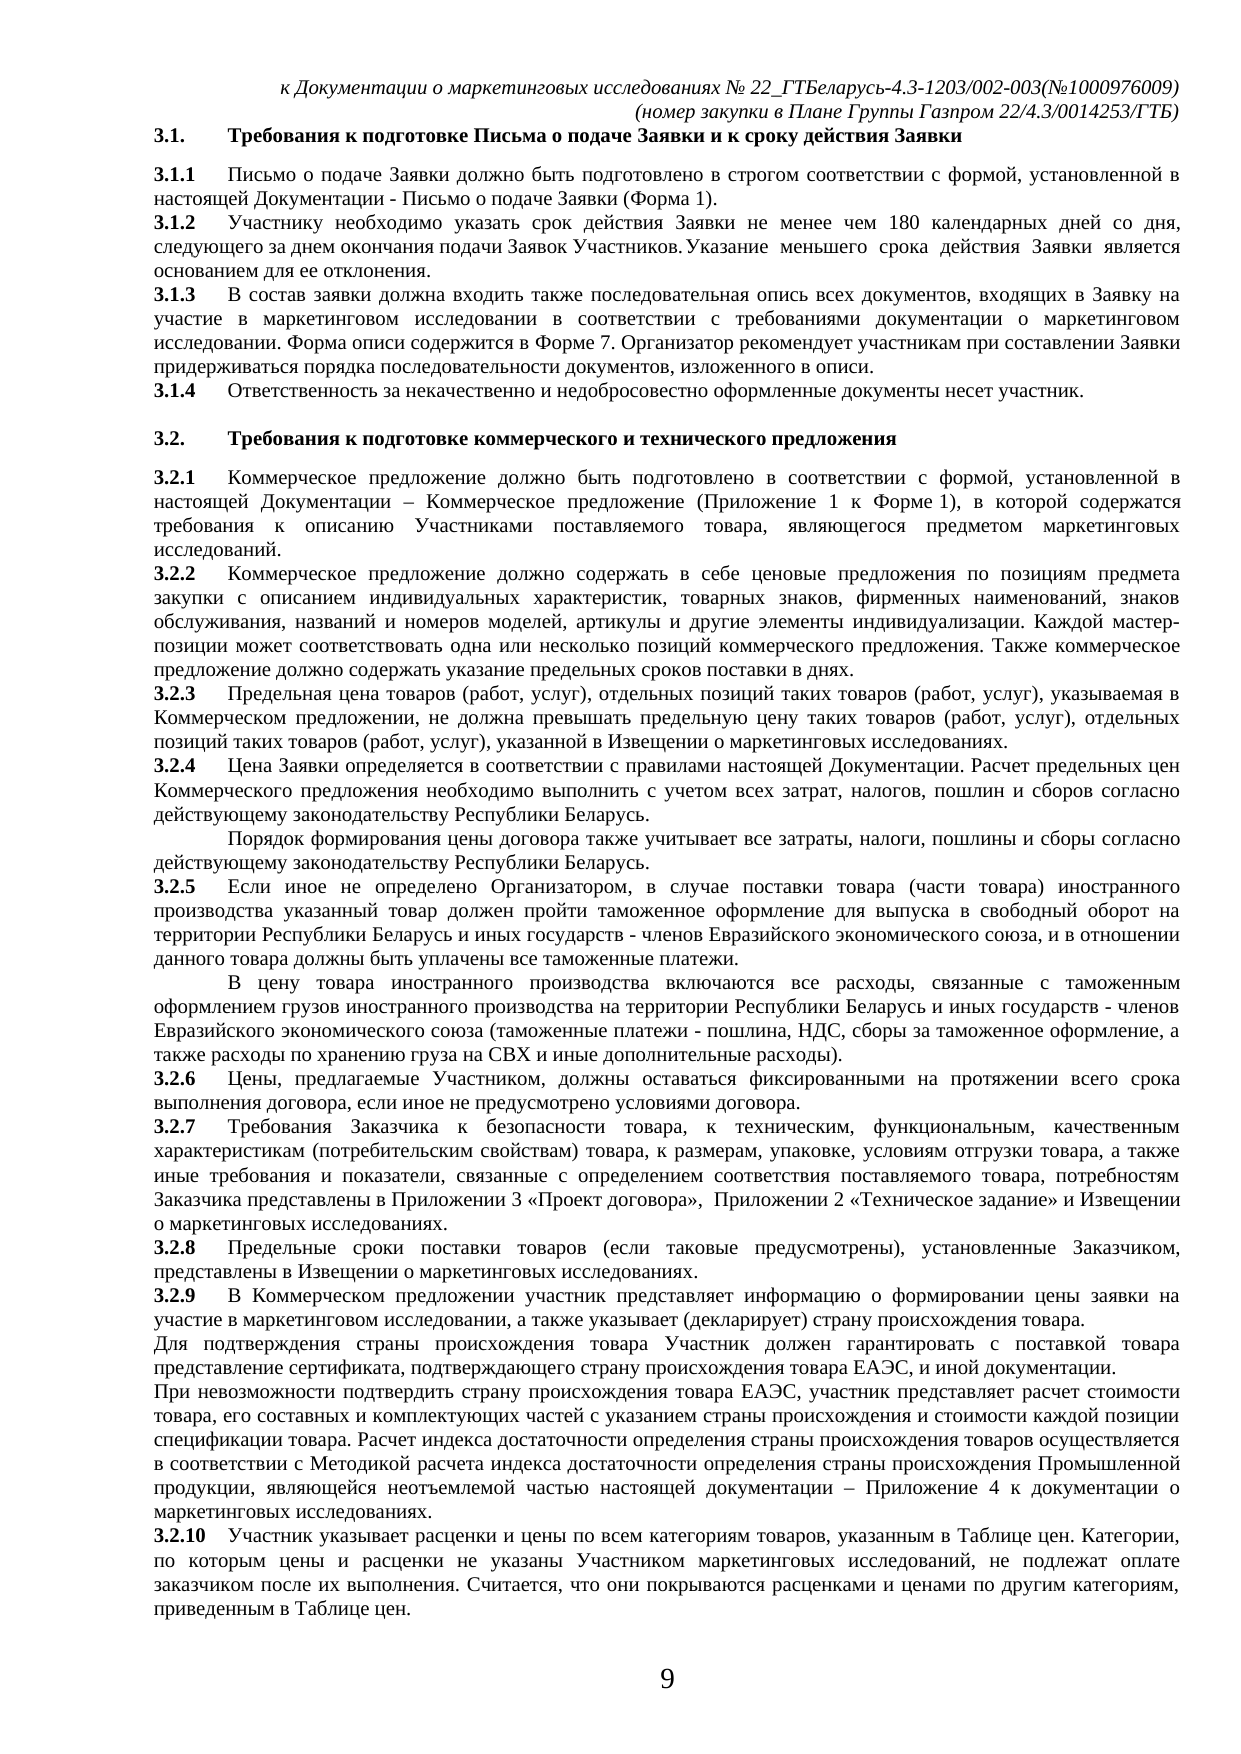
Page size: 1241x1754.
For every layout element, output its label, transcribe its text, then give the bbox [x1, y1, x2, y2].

list Коммерческое предложение должно быть подготовлено в соответствии с формой, установленной в настоящей Документации – Коммерческое предложение (Приложение 1 к Форме 1), в которой содержатся требования к описанию Участниками поставляемого товара, являющегося предметом маркетинговых исследований. [153, 465, 1181, 561]
text В цену товара иностранного производства включаются все расходы, связанные с таможенным оформлением грузов иностранного производства на территории Республики Беларусь и иных государств - членов Евразийского экономического союза (таможенные платежи - пошлина, НДС, сборы за таможенное оформление, а также расходы по хранению груза на СВХ и иные дополнительные расходы). [153, 970, 1181, 1066]
list Требования к подготовке коммерческого и технического предложения [153, 426, 1181, 450]
list Требования Заказчика к безопасности товара, к техническим, функциональным, качественным характеристикам (потребительским свойствам) товара, к размерам, упаковке, условиям отгрузки товара, а также иные требования и показатели, связанные с определением соответствия поставляемого товара, потребностям Заказчика представлены в Приложении 3 «Проект договора», Приложении 2 «Техническое задание» и Извещении о маркетинговых исследованиях. [153, 1114, 1181, 1235]
list Цены, предлагаемые Участником, должны оставаться фиксированными на протяжении всего срока выполнения договора, если иное не предусмотрено условиями договора. [153, 1066, 1181, 1114]
list Если иное не определено Организатором, в случае поставки товара (части товара) иностранного производства указанный товар должен пройти таможенное оформление для выпуска в свободный оборот на территории Республики Беларусь и иных государств - членов Евразийского экономического союза, и в отношении данного товара должны быть уплачены все таможенные платежи. [153, 874, 1181, 970]
list Участник указывает расценки и цены по всем категориям товаров, указанным в Таблице цен. Категории, по которым цены и расценки не указаны Участником маркетинговых исследований, не подлежат оплате заказчиком после их выполнения. Считается, что они покрываются расценками и ценами по другим категориям, приведенным в Таблице цен. [153, 1523, 1181, 1620]
list Участнику необходимо указать срок действия Заявки не менее чем 180 календарных дней со дня, следующего за днем окончания подачи Заявок Участников. Указание меньшего срока действия Заявки является основанием для ее отклонения. [153, 210, 1181, 282]
list В Коммерческом предложении участник представляет информацию о формировании цены заявки на участие в маркетинговом исследовании, а также указывает (декларирует) страну происхождения товара. [153, 1283, 1181, 1331]
list Коммерческое предложение должно содержать в себе ценовые предложения по позициям предмета закупки с описанием индивидуальных характеристик, товарных знаков, фирменных наименований, знаков обслуживания, названий и номеров моделей, артикулы и другие элементы индивидуализации. Каждой мастер-позиции может соответствовать одна или несколько позиций коммерческого предложения. Также коммерческое предложение должно содержать указание предельных сроков поставки в днях. [153, 561, 1181, 681]
list Письмо о подаче Заявки должно быть подготовлено в строгом соответствии с формой, установленной в настоящей Документации - Письмо о подаче Заявки (Форма 1). [153, 162, 1181, 210]
list Предельная цена товаров (работ, услуг), отдельных позиций таких товаров (работ, услуг), указываемая в Коммерческом предложении, не должна превышать предельную цену таких товаров (работ, услуг), отдельных позиций таких товаров (работ, услуг), указанной в Извещении о маркетинговых исследованиях. [153, 681, 1181, 753]
list Требования к подготовке Письма о подаче Заявки и к сроку действия Заявки [153, 123, 1181, 147]
text Порядок формирования цены договора также учитывает все затраты, налоги, пошлины и сборы согласно действующему законодательству Республики Беларусь. [153, 826, 1181, 874]
text При невозможности подтвердить страну происхождения товара ЕАЭС, участник представляет расчет стоимости товара, его составных и комплектующих частей с указанием страны происхождения и стоимости каждой позиции спецификации товара. Расчет индекса достаточности определения страны происхождения товаров осуществляется в соответствии с Методикой расчета индекса достаточности определения страны происхождения Промышленной продукции, являющейся неотъемлемой частью настоящей документации – Приложение 4 к документации о маркетинговых исследованиях. [153, 1379, 1181, 1523]
list Цена Заявки определяется в соответствии с правилами настоящей Документации. Расчет предельных цен Коммерческого предложения необходимо выполнить с учетом всех затрат, налогов, пошлин и сборов согласно действующему законодательству Республики Беларусь. [153, 753, 1181, 826]
list Ответственность за некачественно и недобросовестно оформленные документы несет участник. [153, 378, 1181, 402]
text Для подтверждения страны происхождения товара Участник должен гарантировать с поставкой товара представление сертификата, подтверждающего страну происхождения товара ЕАЭС, и иной документации. [153, 1331, 1181, 1379]
list В состав заявки должна входить также последовательная опись всех документов, входящих в Заявку на участие в маркетинговом исследовании в соответствии с требованиями документации о маркетинговом исследовании. Форма описи содержится в Форме 7. Организатор рекомендует участникам при составлении Заявки придерживаться порядка последовательности документов, изложенного в описи. [153, 282, 1181, 378]
list Предельные сроки поставки товаров (если таковые предусмотрены), установленные Заказчиком, представлены в Извещении о маркетинговых исследованиях. [153, 1235, 1181, 1283]
